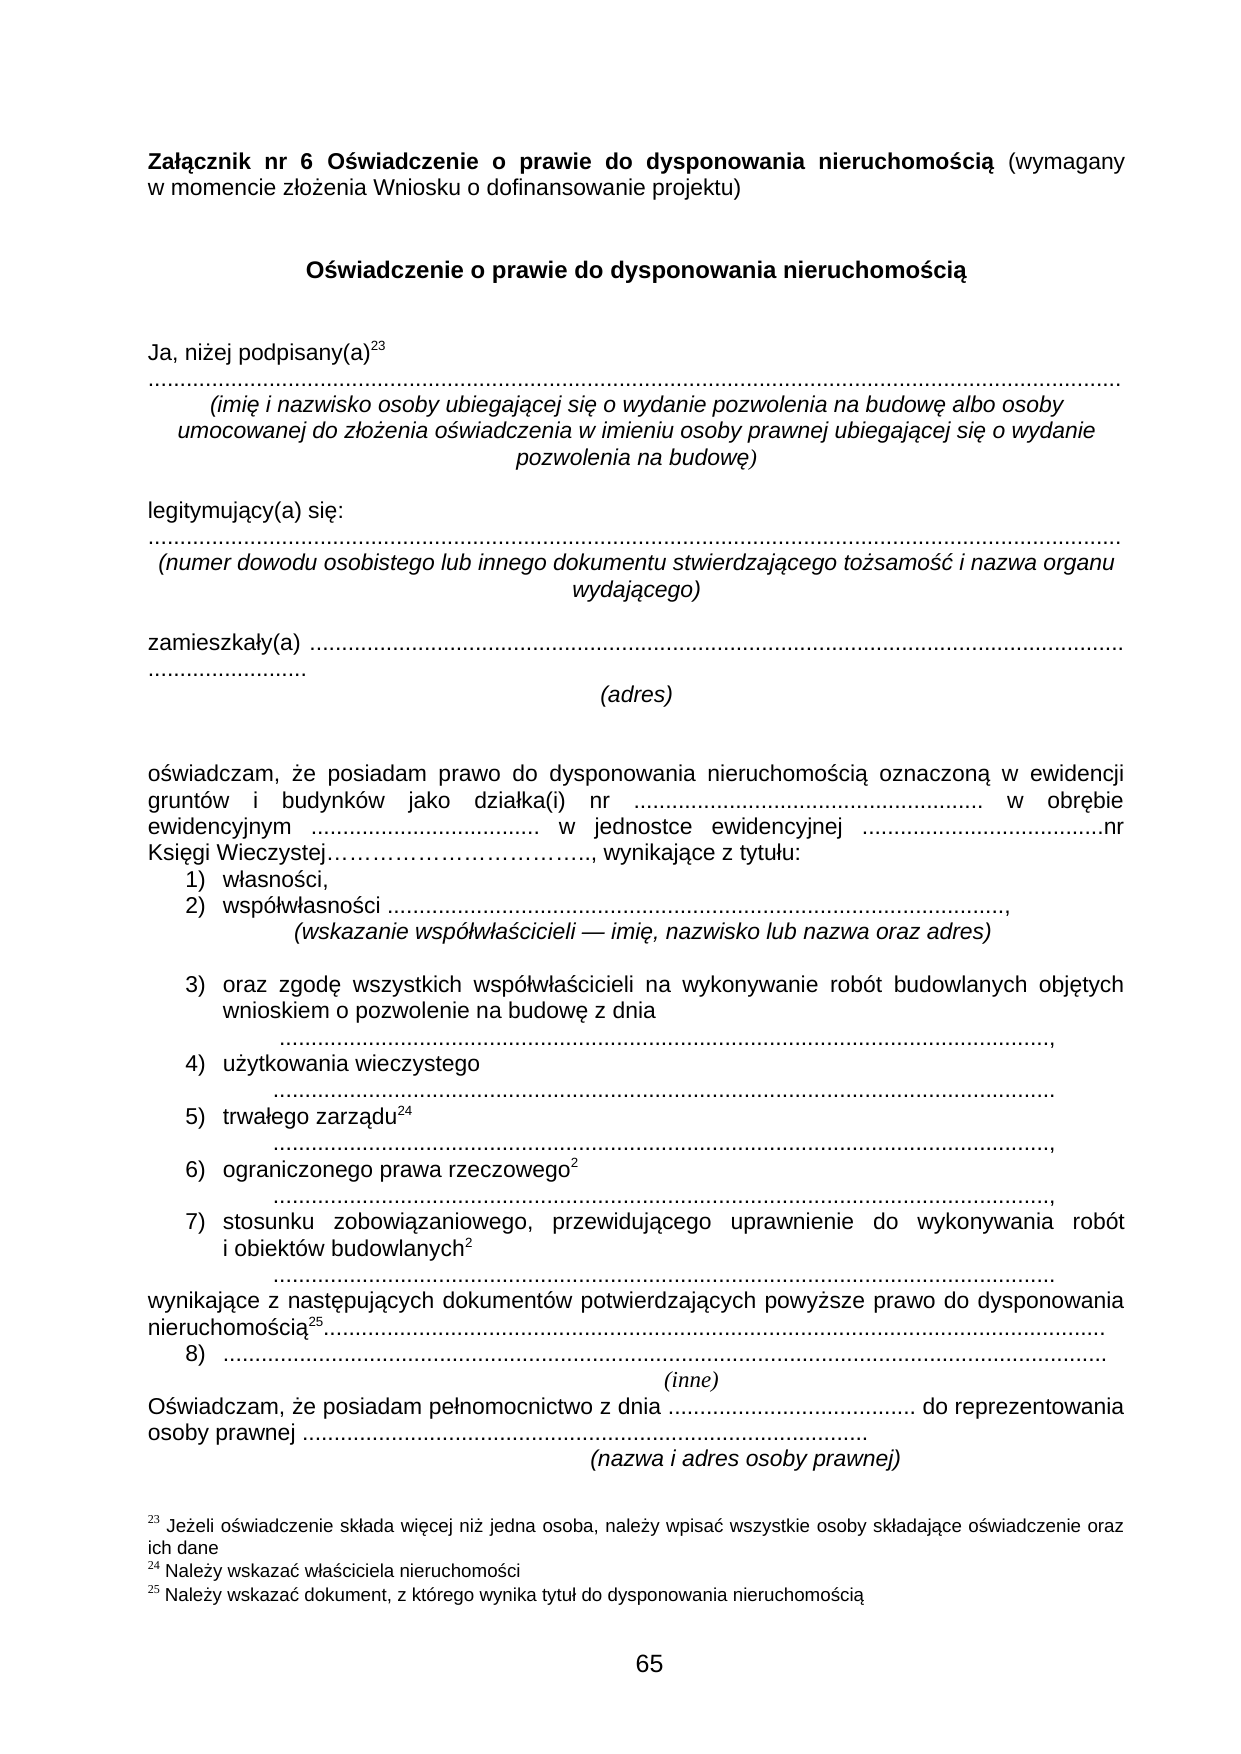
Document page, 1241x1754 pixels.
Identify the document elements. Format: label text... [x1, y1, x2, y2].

text ........................................................................................................................... [261, 1261, 1125, 1287]
text (numer dowodu osobistego lub innego dokumentu stwierdzającego tożsamość i nazwa organu wydającego) [148, 549, 1125, 602]
text oświadczam, że posiadam prawo do dysponowania nieruchomością oznaczoną w ewidencji gruntów i budynków jako działka(i) nr ....................................................... w obrębie ewidencyjnym .................................... w jednostce ewidencyjnej ......................................nr Księgi Wieczystej…………………………….., wynikające z tytułu: [148, 760, 1125, 866]
list ........................................................................................................................................... [185, 1340, 1125, 1366]
text Oświadczam, że posiadam pełnomocnictwo z dnia ....................................... do reprezentowania osoby prawnej ......................................................................................... [148, 1393, 1125, 1445]
text Załącznik nr 6 Oświadczenie o prawie do dysponowania nieruchomością (wymagany w momencie złożenia Wniosku o dofinansowanie projektu) [148, 148, 1125, 200]
text legitymujący(a) się: [148, 497, 1125, 523]
list współwłasności ................................................................................................., [185, 892, 1125, 918]
text (nazwa i adres osoby prawnej) [516, 1445, 1125, 1472]
list użytkowania wieczystego [185, 1050, 1125, 1076]
text .........................................................................................................................., [261, 1182, 1125, 1208]
list trwałego zarządu [185, 1103, 1125, 1129]
list oraz zgodę wszystkich współwłaścicieli na wykonywanie robót budowlanych objętych wnioskiem o pozwolenie na budowę z dnia [185, 971, 1125, 1024]
text ......................................................................................................................................................... [148, 365, 1125, 391]
list ograniczonego prawa rzeczowego2 [185, 1156, 1125, 1182]
text .........................................................................................................................., [199, 1129, 1125, 1156]
text (imię i nazwisko osoby ubiegającej się o wydanie pozwolenia na budowę albo osoby umocowanej do złożenia oświadczenia w imieniu osoby prawnej ubiegającej się o wydanie pozwolenia na budowę) [148, 391, 1125, 470]
list stosunku zobowiązaniowego, przewidującego uprawnienie do wykonywania robót i obiektów budowlanych2 [185, 1208, 1125, 1261]
text ......................................................................................................................................................... [148, 523, 1125, 549]
text zamieszkały(a) ......................................................................................................................................................... [148, 628, 1125, 681]
text ........................................................................................................................., [279, 1024, 1125, 1050]
text (wskazanie współwłaścicieli — imię, nazwisko lub nazwa oraz adres) [148, 918, 1125, 945]
text wynikające z następujących dokumentów potwierdzających powyższe prawo do dysponowania nieruchomością........................................................................................................................... [148, 1287, 1125, 1340]
text ........................................................................................................................... [199, 1076, 1125, 1103]
text (inne) [590, 1366, 1125, 1393]
text Ja, niżej podpisany(a) [148, 338, 1125, 365]
list własności, [185, 866, 1125, 892]
text Oświadczenie o prawie do dysponowania nieruchomością [148, 256, 1125, 283]
text (adres) [148, 681, 1125, 707]
